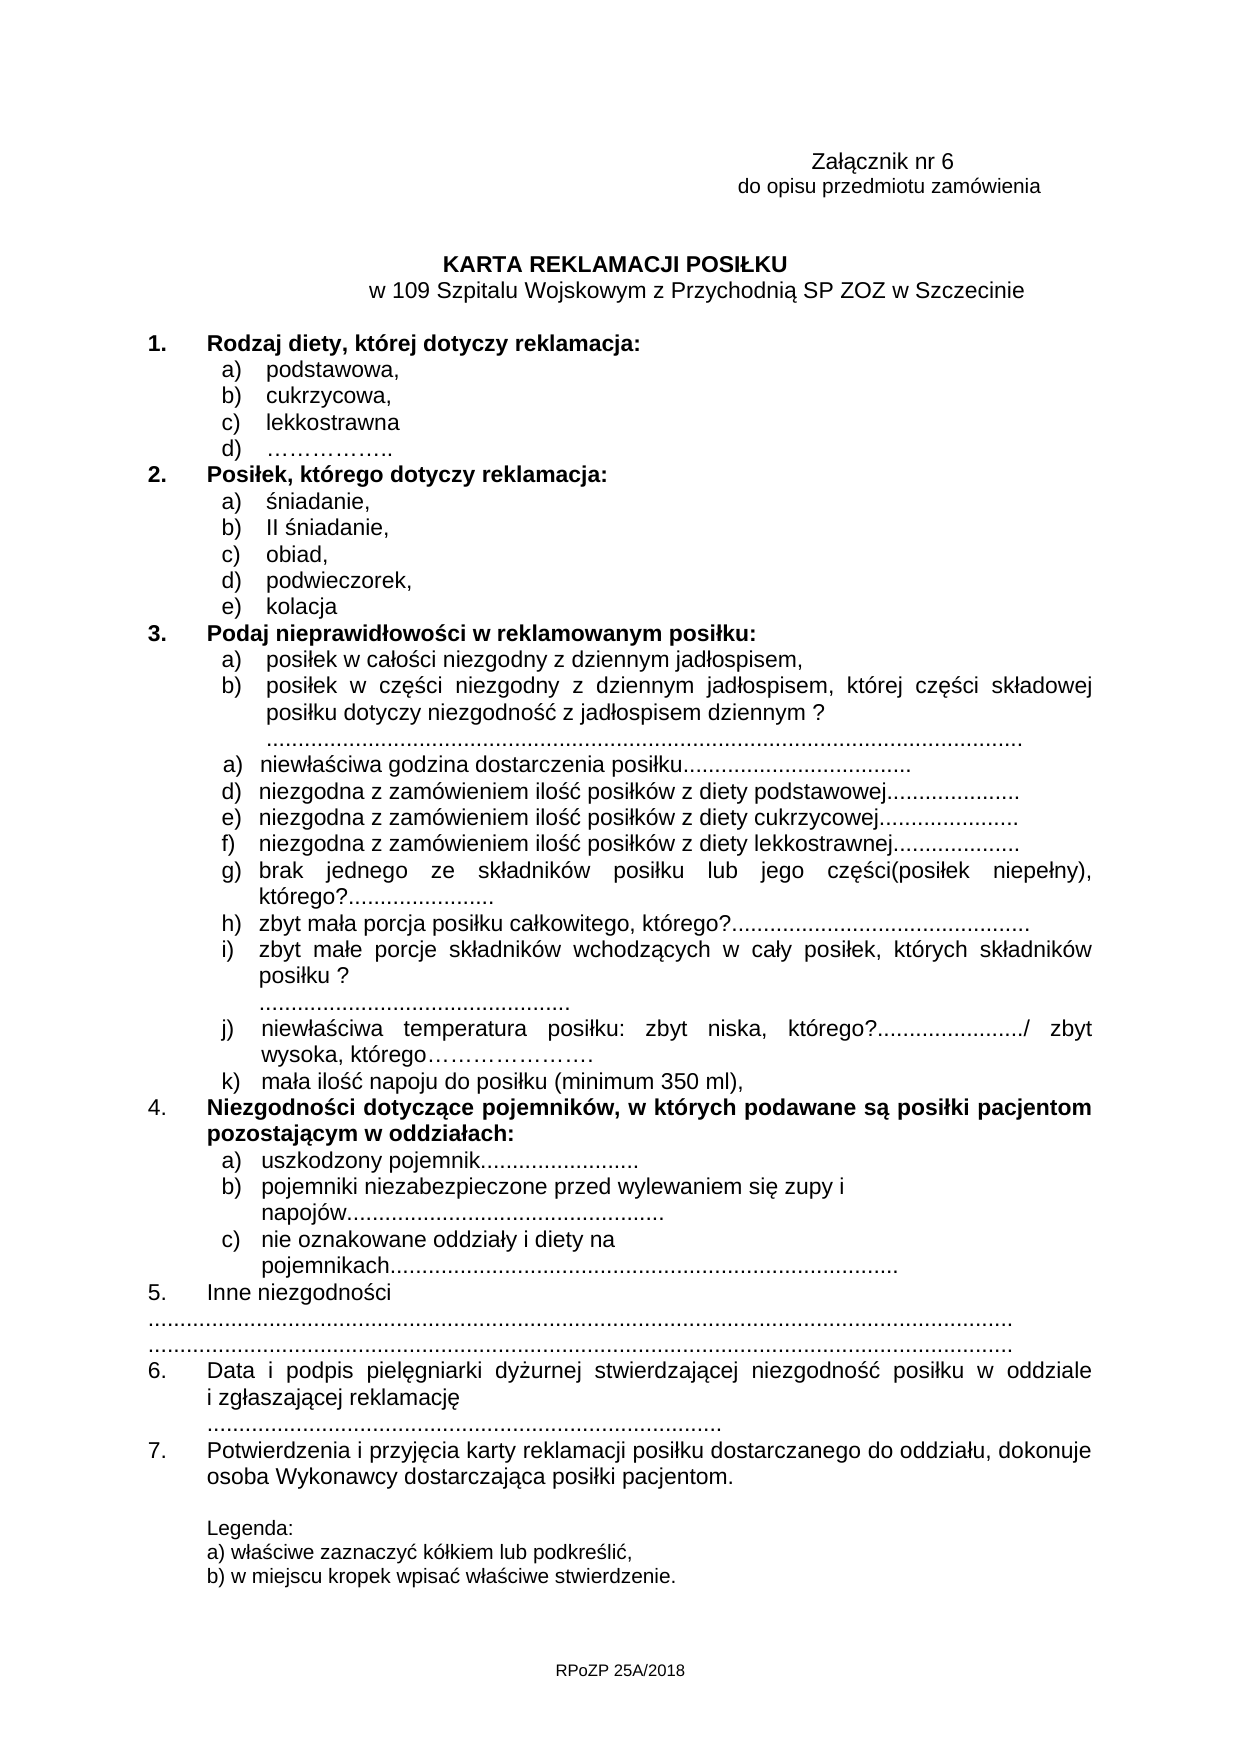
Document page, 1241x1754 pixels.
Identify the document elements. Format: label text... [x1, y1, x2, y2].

text c) nie oznakowane oddziały i diety na pojemnikach................................................................................ [221, 1226, 1093, 1278]
text a) posiłek w całości niezgodny z dziennym jadłospisem, [148, 646, 1093, 672]
text 6. Data i podpis pielęgniarki dyżurnej stwierdzającej niezgodność posiłku w oddziale i zgłaszającej reklamację [148, 1357, 1093, 1410]
text a) właściwe zaznaczyć kółkiem lub podkreślić, [148, 1539, 1093, 1563]
text KARTA REKLAMACJI POSIŁKU [369, 251, 1093, 277]
text c) lekkostrawna [148, 409, 1093, 435]
text Legenda: [207, 1516, 1093, 1539]
text 5. Inne niezgodności [148, 1278, 1093, 1305]
text 2. Posiłek, którego dotyczy reklamacja: [148, 461, 1093, 488]
text ................................................................................. [148, 1410, 1093, 1437]
text j) niewłaściwa temperatura posiłku: zbyt niska, którego?......................./ zbyt wysoka, którego…………………. [221, 1015, 1093, 1068]
text 4. Niezgodności dotyczące pojemników, w których podawane są posiłki pacjentom pozostającym w oddziałach: [148, 1094, 1093, 1147]
text d) podwieczorek, [148, 567, 1093, 593]
text b) posiłek w części niezgodny z dziennym jadłospisem, której części składowej posiłku dotyczy niezgodność z jadłospisem dziennym ? [221, 672, 1093, 725]
text ................................................. [185, 988, 1093, 1015]
text a) podstawowa, [148, 356, 1093, 382]
text 7. Potwierdzenia i przyjęcia karty reklamacji posiłku dostarczanego do oddziału, dokonuje osoba Wykonawcy dostarczająca posiłki pacjentom. [148, 1437, 1093, 1489]
text d) …………….. [148, 435, 1093, 461]
text i) zbyt małe porcje składników wchodzących w cały posiłek, których składników posiłku ? [221, 936, 1093, 988]
text ........................................................................................................................................ [148, 1305, 1093, 1331]
text w 109 Szpitalu Wojskowym z Przychodnią SP ZOZ w Szczecinie [295, 277, 1093, 303]
text k) mała ilość napoju do posiłku (minimum 350 ml), [221, 1068, 1093, 1094]
text h) zbyt mała porcja posiłku całkowitego, którego?............................................... [221, 909, 1093, 936]
text do opisu przedmiotu zamówienia [738, 174, 1093, 198]
text Załącznik nr 6 [811, 148, 1093, 174]
text e) kolacja [148, 593, 1093, 619]
text ........................................................................................................................................ [148, 1331, 1093, 1357]
text c) obiad, [148, 541, 1093, 567]
text f) niezgodna z zamówieniem ilość posiłków z diety lekkostrawnej.................... [221, 830, 1093, 857]
text e) niezgodna z zamówieniem ilość posiłków z diety cukrzycowej...................... [221, 804, 1093, 830]
text b) cukrzycowa, [148, 382, 1093, 409]
text a) uszkodzony pojemnik......................... [221, 1147, 1093, 1173]
text 1. Rodzaj diety, której dotyczy reklamacja: [148, 330, 1093, 356]
text ....................................................................................................................... [192, 725, 1093, 751]
text d) niezgodna z zamówieniem ilość posiłków z diety podstawowej..................... [221, 778, 1093, 804]
text a) śniadanie, [148, 488, 1093, 514]
text 3. Podaj nieprawidłowości w reklamowanym posiłku: [148, 619, 1093, 646]
text b) pojemniki niezabezpieczone przed wylewaniem się zupy i napojów.................................................. [221, 1173, 1093, 1226]
text b) w miejscu kropek wpisać właściwe stwierdzenie. [148, 1563, 1093, 1587]
text g) brak jednego ze składników posiłku lub jego części(posiłek niepełny), którego?....................... [221, 857, 1093, 909]
list niewłaściwa godzina dostarczenia posiłku.................................... [223, 751, 1093, 778]
text b) II śniadanie, [148, 514, 1093, 541]
